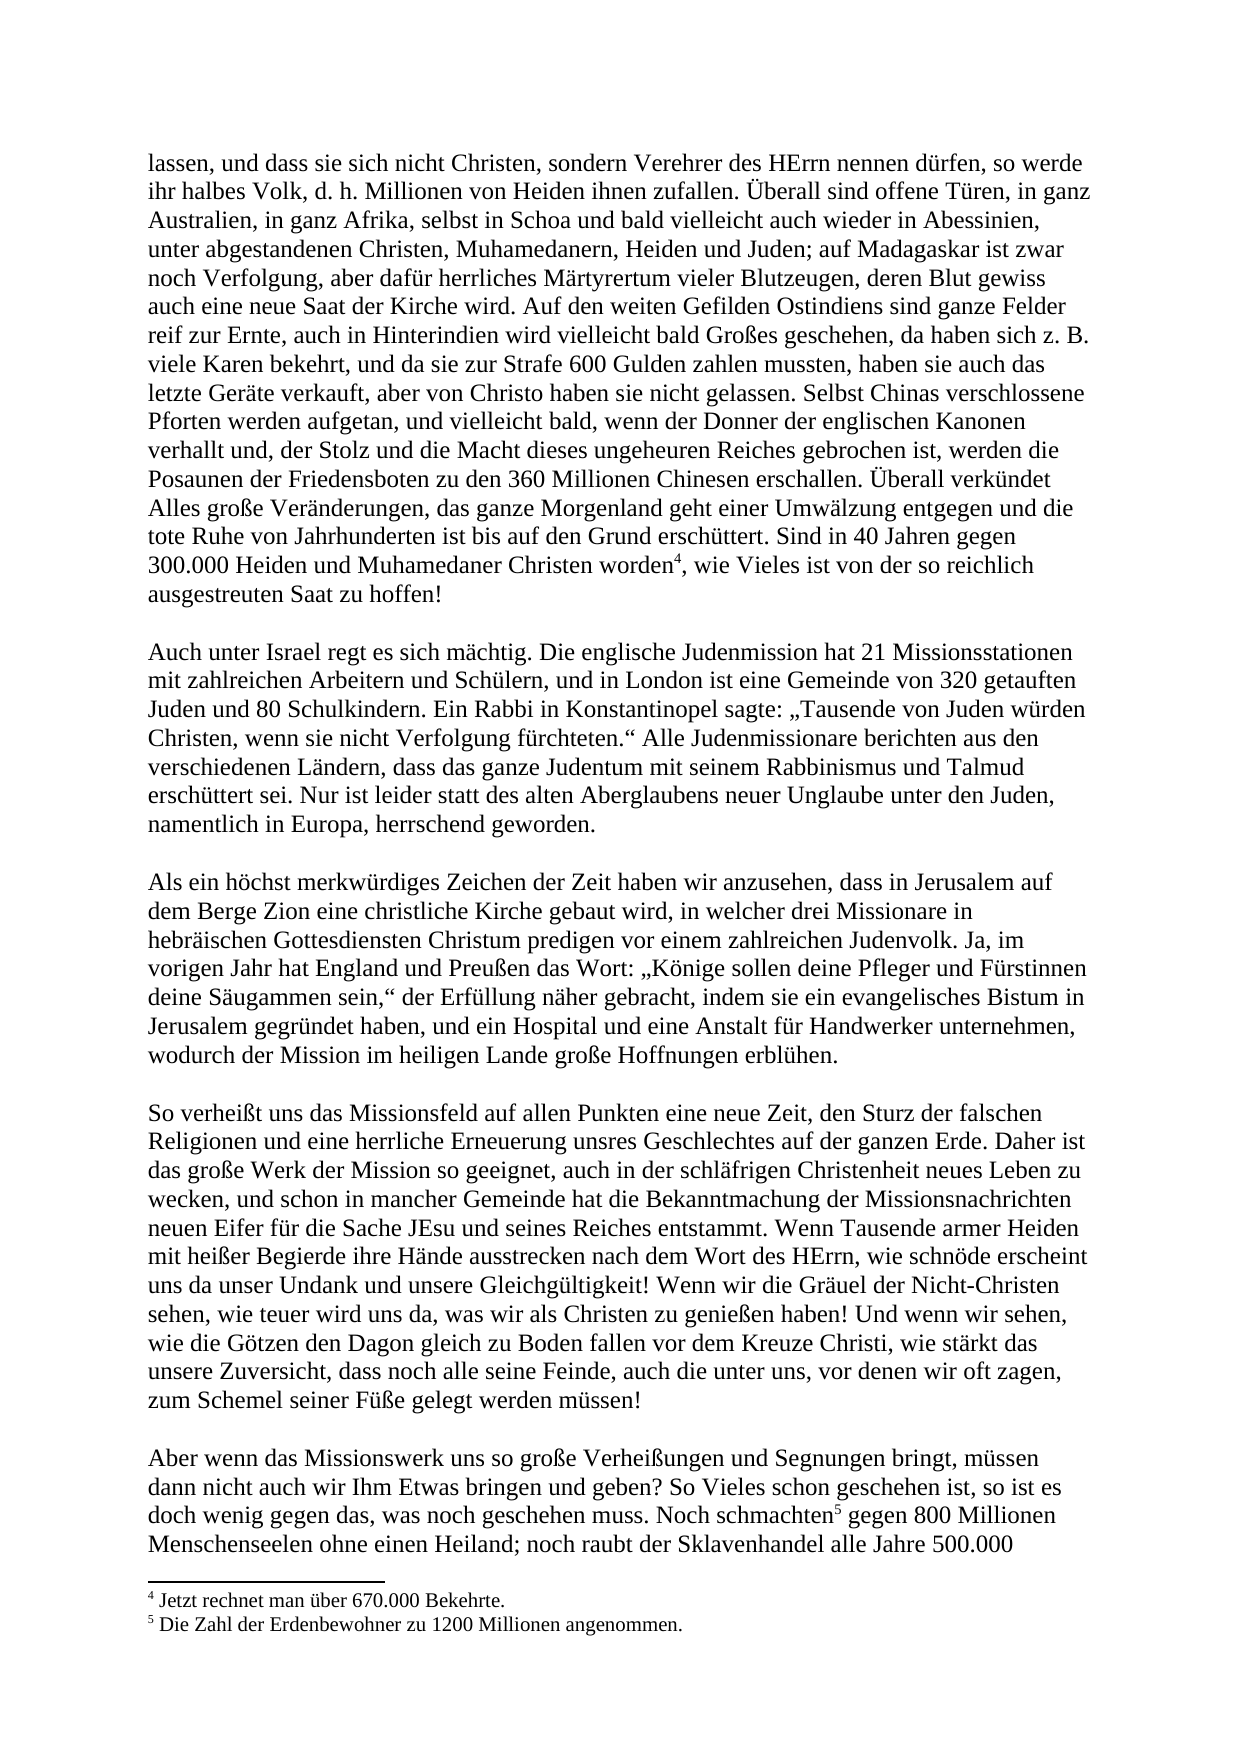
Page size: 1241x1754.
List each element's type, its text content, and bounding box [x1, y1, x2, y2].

text Als ein höchst merkwürdiges Zeichen der Zeit haben wir anzusehen, dass in Jerusalem auf dem Berge Zion eine christliche Kirche gebaut wird, in welcher drei Missionare in hebräischen Gottesdiensten Christum predigen vor einem zahlreichen Judenvolk. Ja, im vorigen Jahr hat England und Preußen das Wort: „Könige sollen deine Pfleger und Fürstinnen deine Säugammen sein,“ der Erfüllung näher gebracht, indem sie ein evangelisches Bistum in Jerusalem gegründet haben, und ein Hospital und eine Anstalt für Handwerker unternehmen, wodurch der Mission im heiligen Lande große Hoffnungen erblühen. [148, 1069, 1093, 1270]
text Auch unter Israel regt es sich mächtig. Die englische Judenmission hat 21 Missionsstationen mit zahlreichen Arbeitern und Schülern, und in London ist eine Gemeinde von 320 getauften Juden und 80 Schulkindern. Ein Rabbi in Konstantinopel sagte: „Tausende von Juden würden Christen, wenn sie nicht Verfolgung fürchteten.“ Alle Judenmissionare berichten aus den verschiedenen Ländern, dass das ganze Judentum mit seinem Rabbinismus und Talmud erschüttert sei. Nur ist leider statt des alten Aberglaubens neuer Unglaube unter den Juden, namentlich in Europa, herrschend geworden. [148, 838, 1093, 1040]
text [148, 148, 1093, 263]
text Solche Siege Christi werden immer häufiger. In der Hauptgötzenstadt Benares wandten sich die Heiden an die Missionare mit der Bitte, sie möchten ihnen nur den Kastenunterschied lassen, und dass sie sich nicht Christen, sondern Verehrer des HErrn nennen dürfen, so werde ihr halbes Volk, d. h. Millionen von Heiden ihnen zufallen. Überall sind offene Türen, in ganz Australien, in ganz Afrika, selbst in Schoa und bald vielleicht auch wieder in Abessinien, unter abgestandenen Christen, Muhamedanern, Heiden und Juden; auf Madagaskar ist zwar noch Verfolgung, aber dafür herrliches Märtyrertum vieler Blutzeugen, deren Blut gewiss auch eine neue Saat der Kirche wird. Auf den weiten Gefilden Ostindiens sind ganze Felder reif zur Ernte, auch in Hinterindien wird vielleicht bald Großes geschehen, da haben sich z. B. viele Karen bekehrt, und da sie zur Strafe 600 Gulden zahlen mussten, haben sie auch das letzte Geräte verkauft, aber von Christo haben sie nicht gelassen. Selbst Chinas verschlossene Pforten werden aufgetan, und vielleicht bald, wenn der Donner der englischen Kanonen verhallt und, der Stolz und die Macht dieses ungeheuren Reiches gebrochen ist, werden die Posaunen der Friedensboten zu den 360 Millionen Chinesen erschallen. Überall verkündet Alles große Veränderungen, das ganze Morgenland geht einer Umwälzung entgegen und die tote Ruhe von Jahrhunderten ist bis auf den Grund erschüttert. Sind in 40 Jahren gegen 300.000 Heiden und Muhamedaner Christen worden, wie Vieles ist von der so reichlich ausgestreuten Saat zu hoffen! [148, 292, 1093, 809]
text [148, 1299, 1093, 1558]
